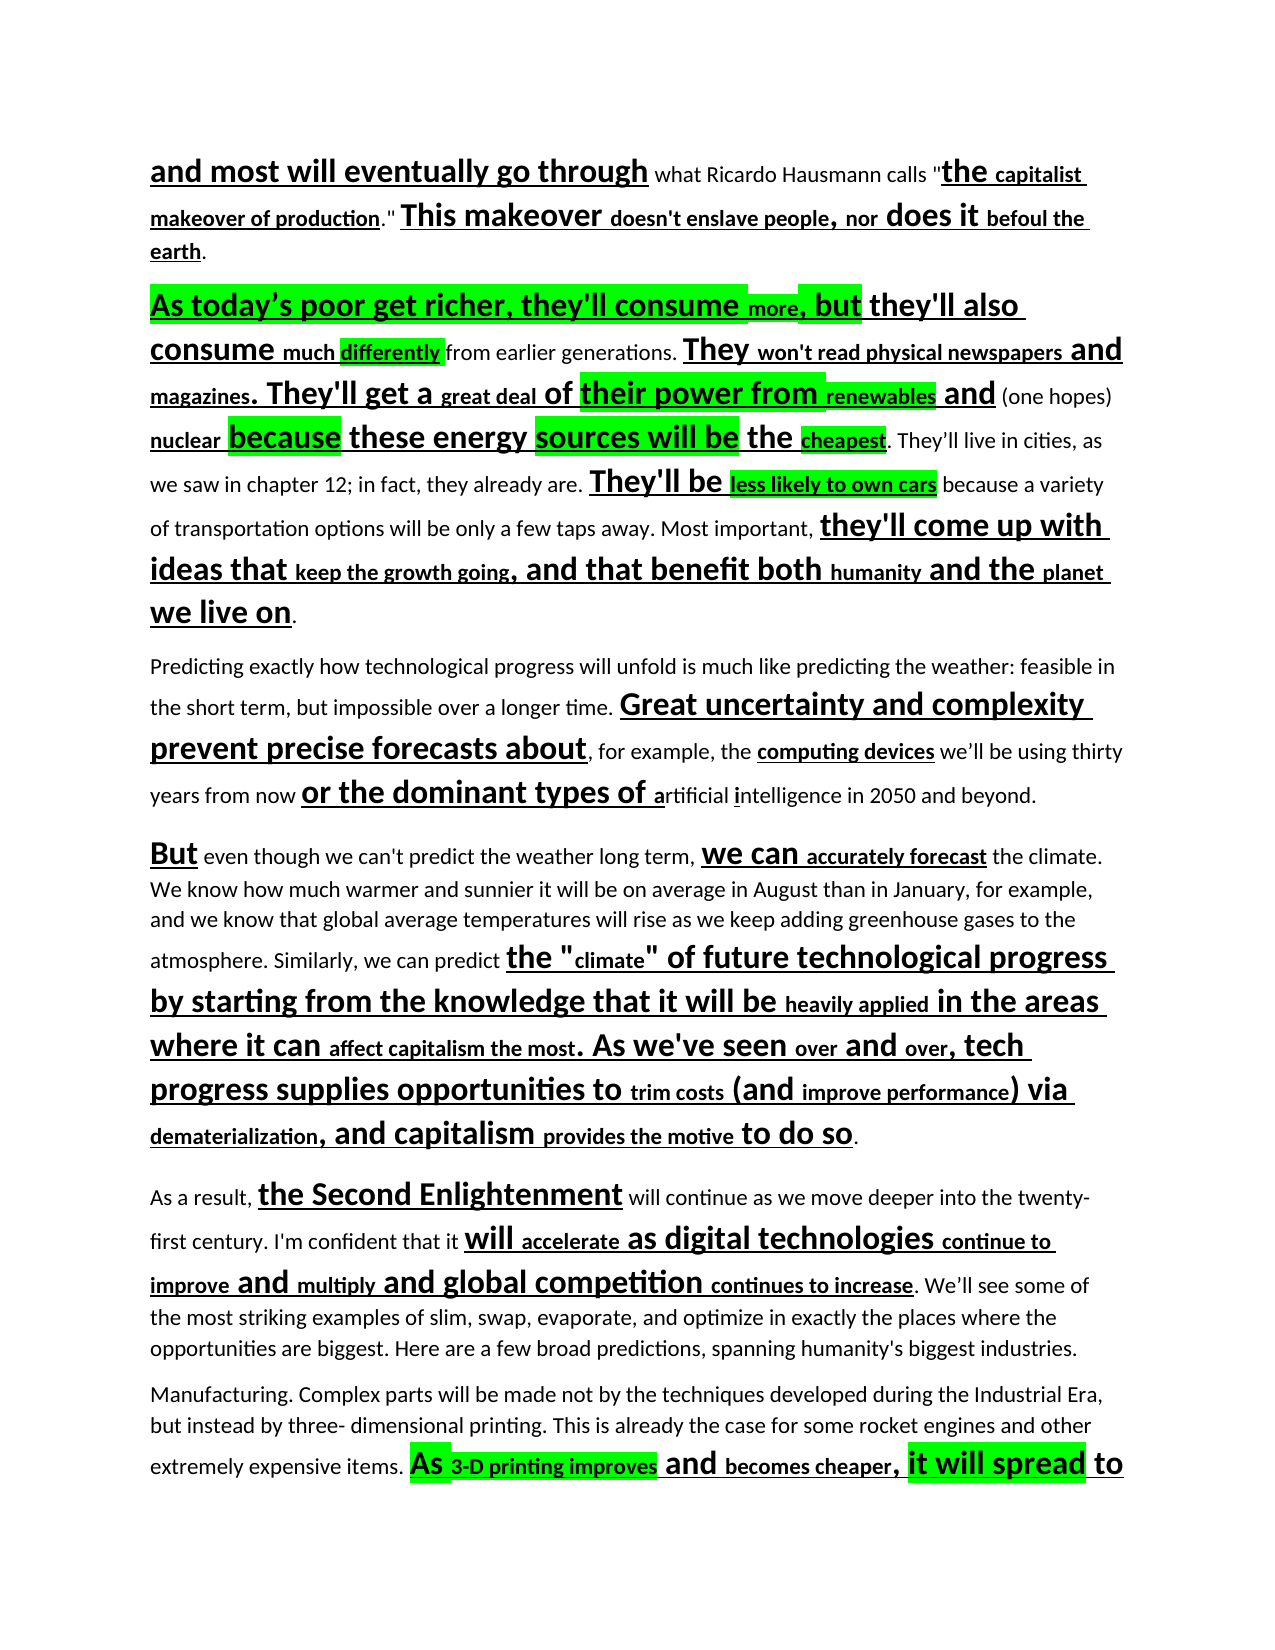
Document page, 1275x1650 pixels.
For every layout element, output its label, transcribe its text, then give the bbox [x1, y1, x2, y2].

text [150, 150, 1125, 265]
text As a result, the Second Enlightenment will continue as we move deeper into the twenty-first century. I'm confident that it will accelerate as digital technologies continue to improve and multiply and global competition continues to increase. We’ll see some of the most striking examples of slim, swap, evaporate, and optimize in exactly the places where the opportunities are biggest. Here are a few broad predictions, spanning humanity's biggest industries. [150, 1173, 1125, 1362]
text Predicting exactly how technological progress will unfold is much like predicting the weather: feasible in the short term, but impossible over a longer time. Great uncertainty and complexity prevent precise forecasts about, for example, the computing devices we’ll be using thirty years from now or the dominant types of artificial intelligence in 2050 and beyond. [150, 652, 1125, 812]
text As today’s poor get richer, they'll consume more, but they'll also consume much differently from earlier generations. They won't read physical newspapers and magazines. They'll get a great deal of their power from renewables and (one hopes) nuclear because these energy sources will be the cheapest. They’ll live in cities, as we saw in chapter 12; in fact, they already are. They'll be less likely to own cars because a variety of transportation options will be only a few taps away. Most important, they'll come up with ideas that keep the growth going, and that benefit both humanity and the planet we live on. [150, 284, 1125, 632]
text But even though we can't predict the weather long term, we can accurately forecast the climate. We know how much warmer and sunnier it will be on average in August than in January, for example, and we know that global average temperatures will rise as we keep adding greenhouse gases to the atmosphere. Similarly, we can predict the "climate" of future technological progress by starting from the knowledge that it will be heavily applied in the areas where it can affect capitalism the most. As we've seen over and over, tech progress supplies opportunities to trim costs (and improve performance) via dematerialization, and capitalism provides the motive to do so. [150, 832, 1125, 1153]
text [150, 1381, 1125, 1483]
